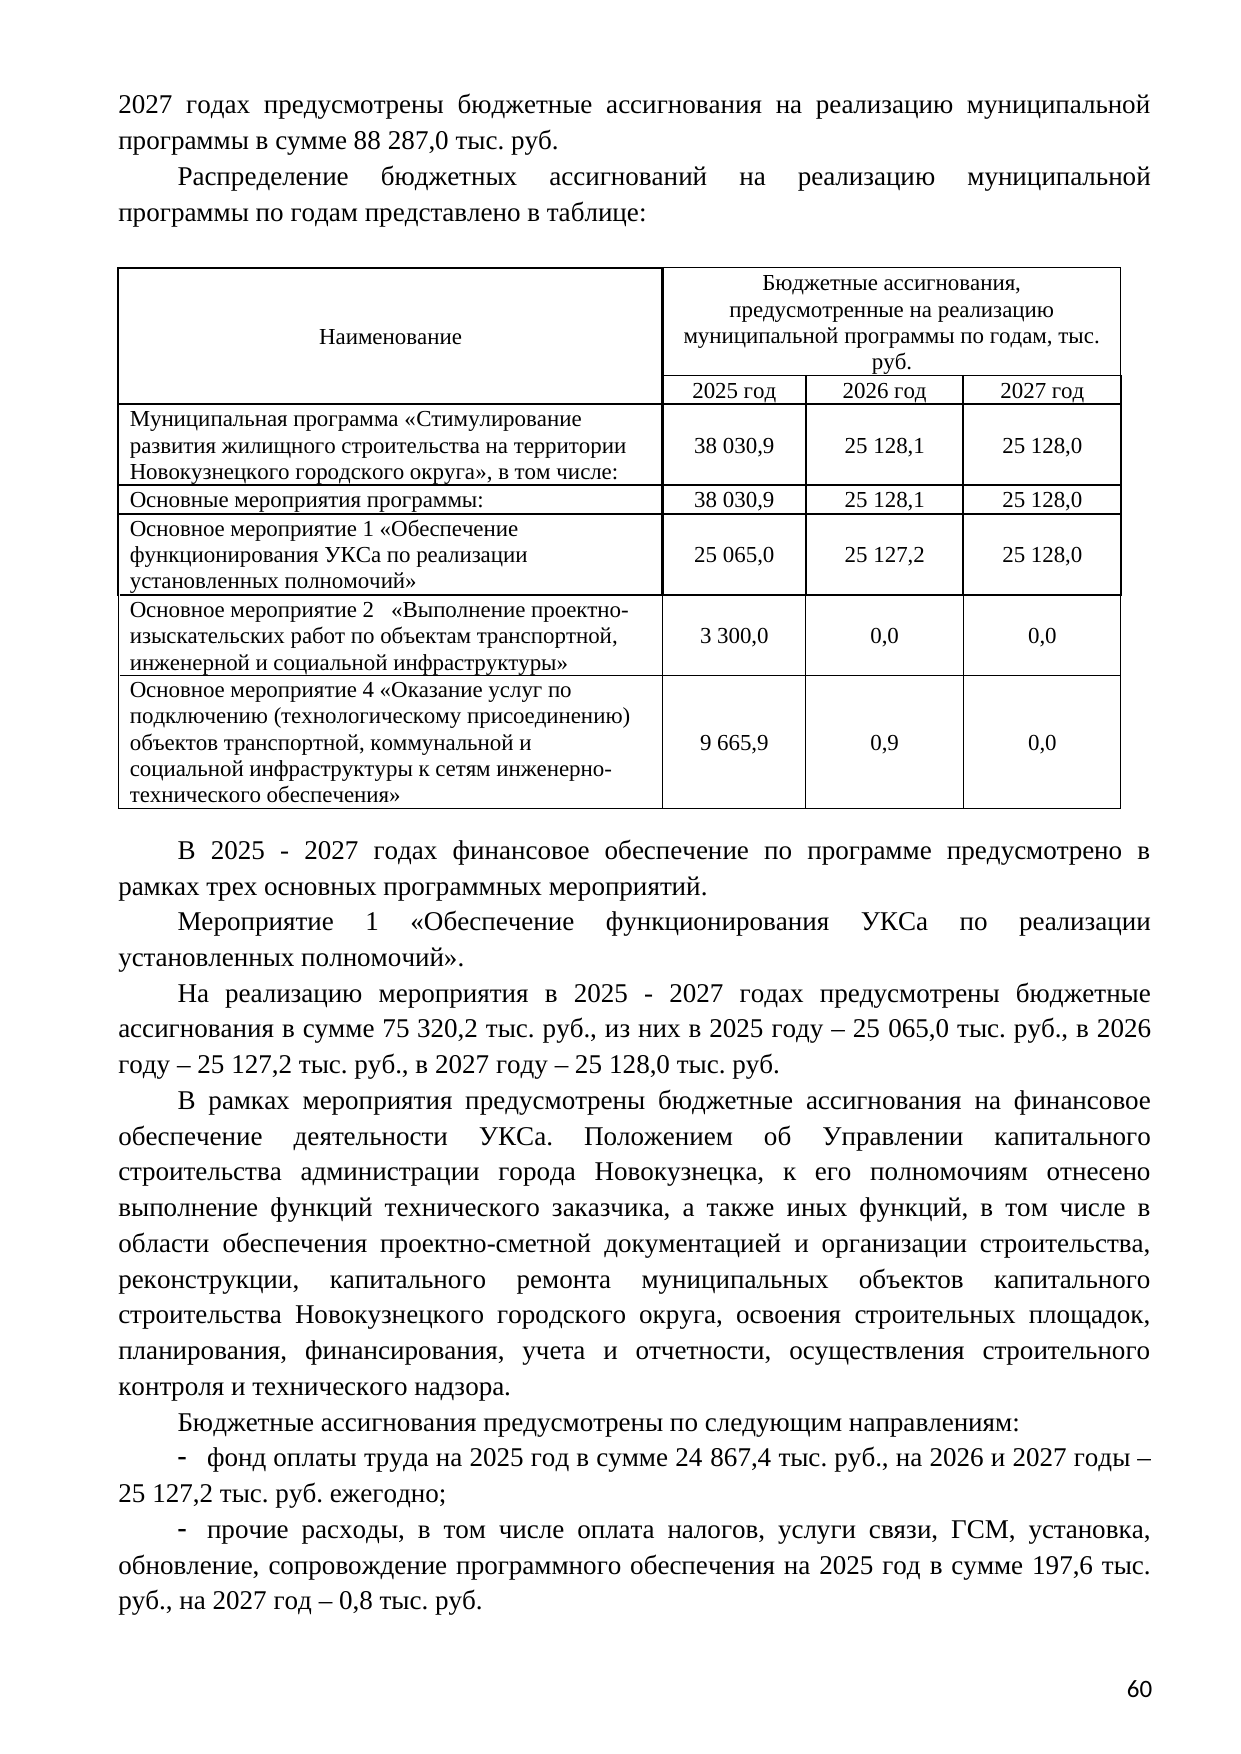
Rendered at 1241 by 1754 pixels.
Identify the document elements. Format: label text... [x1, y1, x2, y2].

table_cell 25 065,0 [664, 515, 805, 594]
text Распределение бюджетных ассигнований на реализацию муниципальной программы по годам представлено в таблице: [118, 160, 1152, 227]
table_cell 25 128,1 [807, 405, 962, 484]
list фонд оплаты труда на 2025 год в сумме 24 867,4 тыс. руб., на 2026 и 2027 годы – 25 127,2 тыс. руб. ежегодно; [118, 1441, 1152, 1508]
table_cell Основное мероприятие 4 «Оказание услуг по подключению (технологическому присоединению) объектов транспортной, коммунальной и социальной инфраструктуры к сетям инженерно-технического обеспечения» [119, 676, 662, 808]
text В рамках мероприятия предусмотрены бюджетные ассигнования на финансовое обеспечение деятельности УКСа. Положением об Управлении капитального строительства администрации города Новокузнецка, к его полномочиям отнесено выполнение функций технического заказчика, а также иных функций, в том числе в области обеспечения проектно-сметной документацией и организации строительства, реконструкции, капитального ремонта муниципальных объектов капитального строительства Новокузнецкого городского округа, освоения строительных площадок, планирования, финансирования, учета и отчетности, осуществления строительного контроля и технического надзора. [118, 1084, 1152, 1401]
table_cell 25 128,1 [807, 486, 962, 513]
table_cell 3 300,0 [663, 596, 805, 675]
table_cell 0,0 [964, 676, 1120, 808]
table_cell 9 665,9 [663, 676, 805, 808]
table_cell Муниципальная программа «Стимулирование развития жилищного строительства на территории Новокузнецкого городского округа», в том числе: [119, 405, 661, 484]
table_cell 25 128,0 [964, 405, 1120, 484]
table_cell Основное мероприятие 1 «Обеспечение функционирования УКСа по реализации установленных полномочий» [119, 515, 661, 594]
table_cell 38 030,9 [664, 405, 805, 484]
table_header Наименование [119, 269, 661, 403]
text Мероприятие 1 «Обеспечение функционирования УКСа по реализации установленных полномочий». [118, 905, 1152, 972]
table_cell 25 128,0 [964, 486, 1120, 513]
table_cell 38 030,9 [664, 486, 805, 513]
table_cell 2025 год [664, 376, 805, 403]
table_cell 2026 год [807, 376, 962, 403]
text В 2025 - 2027 годах финансовое обеспечение по программе предусмотрено в рамках трех основных программных мероприятий. [118, 834, 1152, 901]
table_cell 2027 год [964, 376, 1120, 403]
text Бюджетные ассигнования предусмотрены по следующим направлениям: [118, 1406, 1152, 1437]
table_cell 0,9 [806, 676, 963, 808]
table_cell 0,0 [806, 596, 963, 675]
text На реализацию мероприятия в 2025 - 2027 годах предусмотрены бюджетные ассигнования в сумме 75 320,2 тыс. руб., из них в 2025 году – 25 065,0 тыс. руб., в 2026 году – 25 127,2 тыс. руб., в 2027 году – 25 128,0 тыс. руб. [118, 977, 1152, 1079]
table_cell Основные мероприятия программы: [119, 486, 661, 513]
table_cell Основное мероприятие 2 «Выполнение проектно-изыскательских работ по объектам транспортной, инженерной и социальной инфраструктуры» [119, 595, 662, 675]
table_cell 0,0 [964, 596, 1120, 675]
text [118, 89, 1152, 156]
table_cell 25 128,0 [964, 515, 1120, 594]
table_header Бюджетные ассигнования, предусмотренные на реализацию муниципальной программы по годам, тыс. руб. [664, 268, 1120, 375]
list прочие расходы, в том числе оплата налогов, услуги связи, ГСМ, установка, обновление, сопровождение программного обеспечения на 2025 год в сумме 197,6 тыс. руб., на 2027 год – 0,8 тыс. руб. [118, 1513, 1152, 1616]
table_cell 25 127,2 [807, 515, 962, 594]
